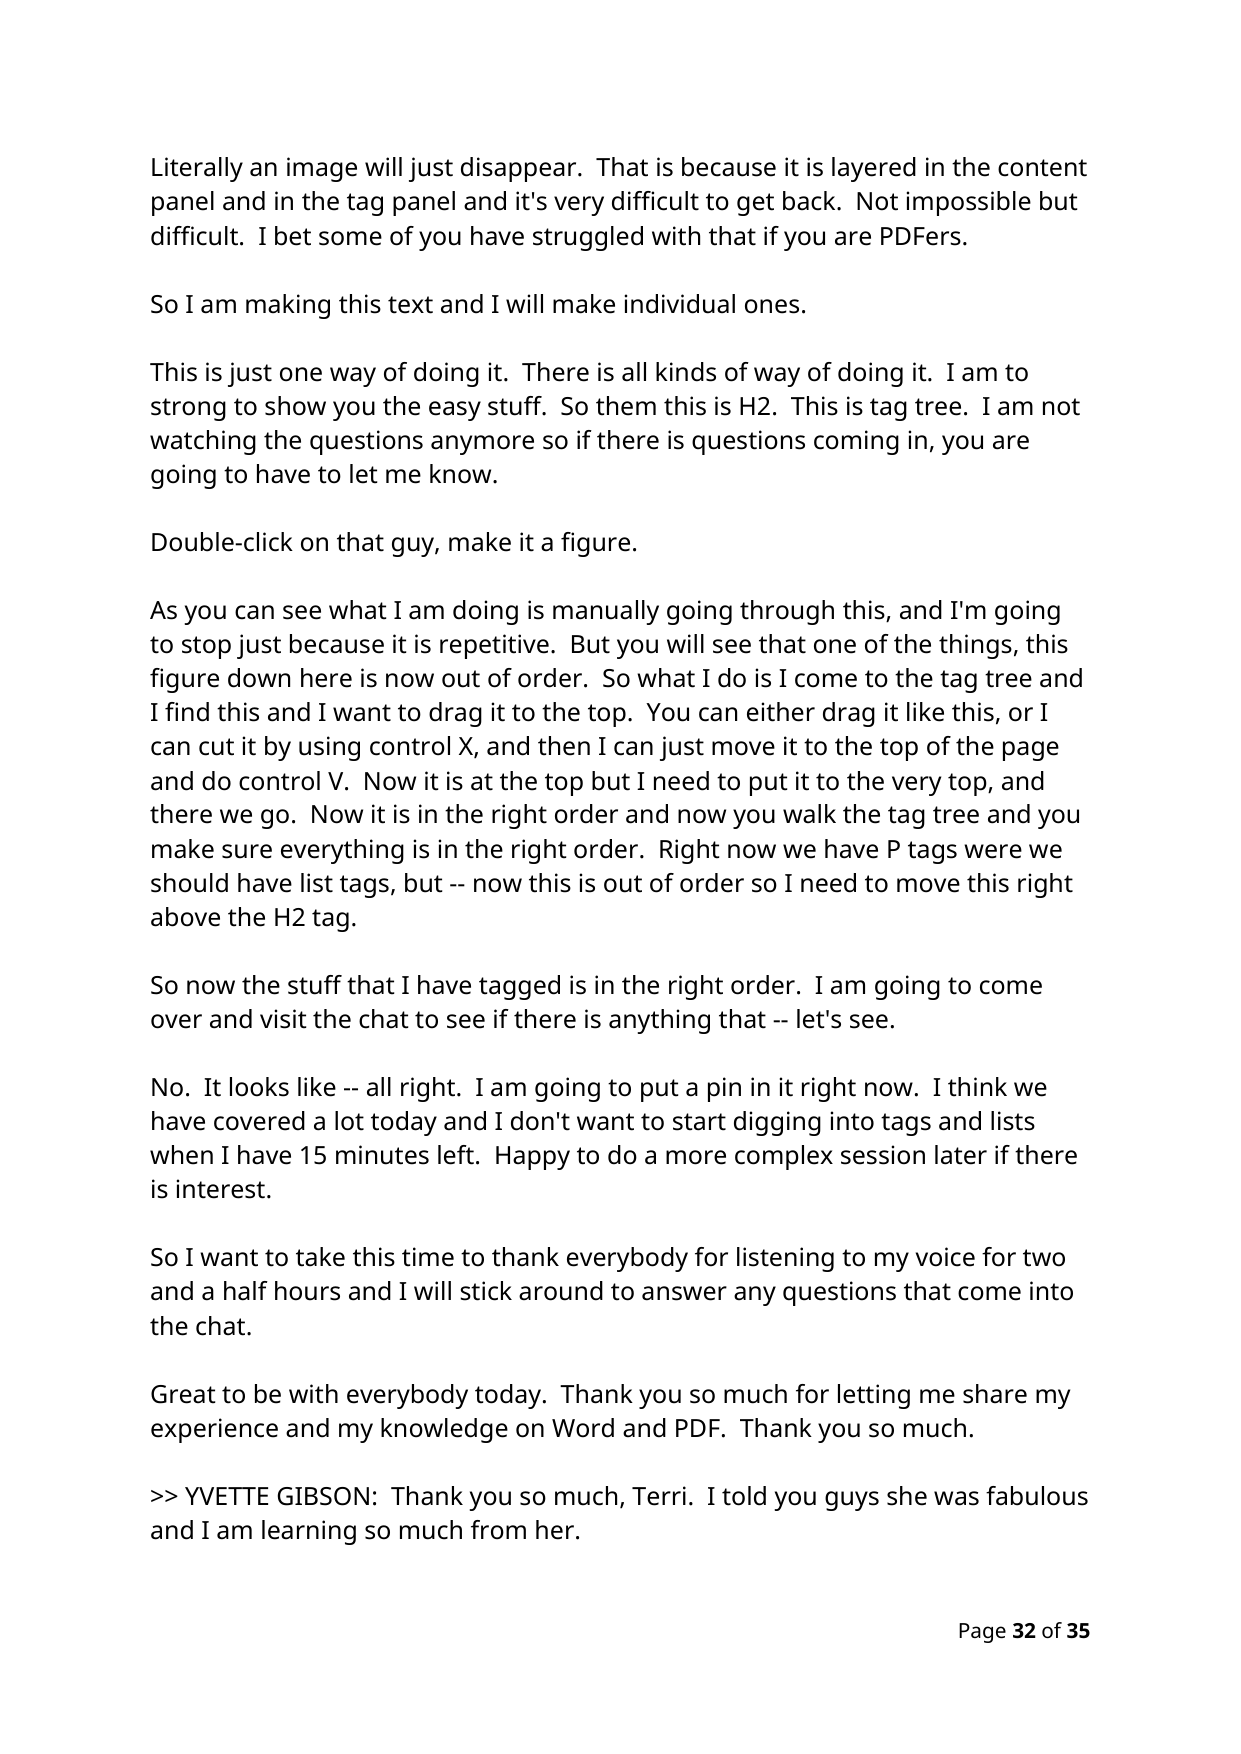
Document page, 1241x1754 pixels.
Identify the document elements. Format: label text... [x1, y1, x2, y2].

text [150, 150, 1090, 252]
text Double-click on that guy, make it a figure. [150, 525, 1090, 559]
text So now the stuff that I have tagged is in the right order. I am going to come over and visit the chat to see if there is anything that -- let's see. [150, 967, 1090, 1036]
text No. It looks like -- all right. I am going to put a pin in it right now. I think we have covered a lot today and I don't want to start digging into tags and lists when I have 15 minutes left. Happy to do a more complex session later if there is interest. [150, 1070, 1090, 1206]
text >> YVETTE GIBSON: Thank you so much, Terri. I told you guys she was fabulous and I am learning so much from her. [150, 1478, 1090, 1547]
text This is just one way of doing it. There is all kinds of way of doing it. I am to strong to show you the easy stuff. So them this is H2. This is tag tree. I am not watching the questions anymore so if there is questions coming in, you are going to have to let me know. [150, 354, 1090, 491]
text So I am making this text and I will make individual ones. [150, 286, 1090, 320]
text Great to be with everybody today. Thank you so much for letting me share my experience and my knowledge on Word and PDF. Thank you so much. [150, 1376, 1090, 1444]
text As you can see what I am doing is manually going through this, and I'm going to stop just because it is repetitive. But you will see that one of the things, this figure down here is now out of order. So what I do is I come to the tag tree and I find this and I want to drag it to the top. You can either drag it like this, or I can cut it by using control X, and then I can just move it to the top of the page and do control V. Now it is at the top but I need to put it to the very top, and there we go. Now it is in the right order and now you walk the tag tree and you make sure everything is in the right order. Right now we have P tags were we should have list tags, but -- now this is out of order so I need to move this right above the H2 tag. [150, 593, 1090, 933]
text So I want to take this time to thank everybody for listening to my voice for two and a half hours and I will stick around to answer any questions that come into the chat. [150, 1240, 1090, 1342]
